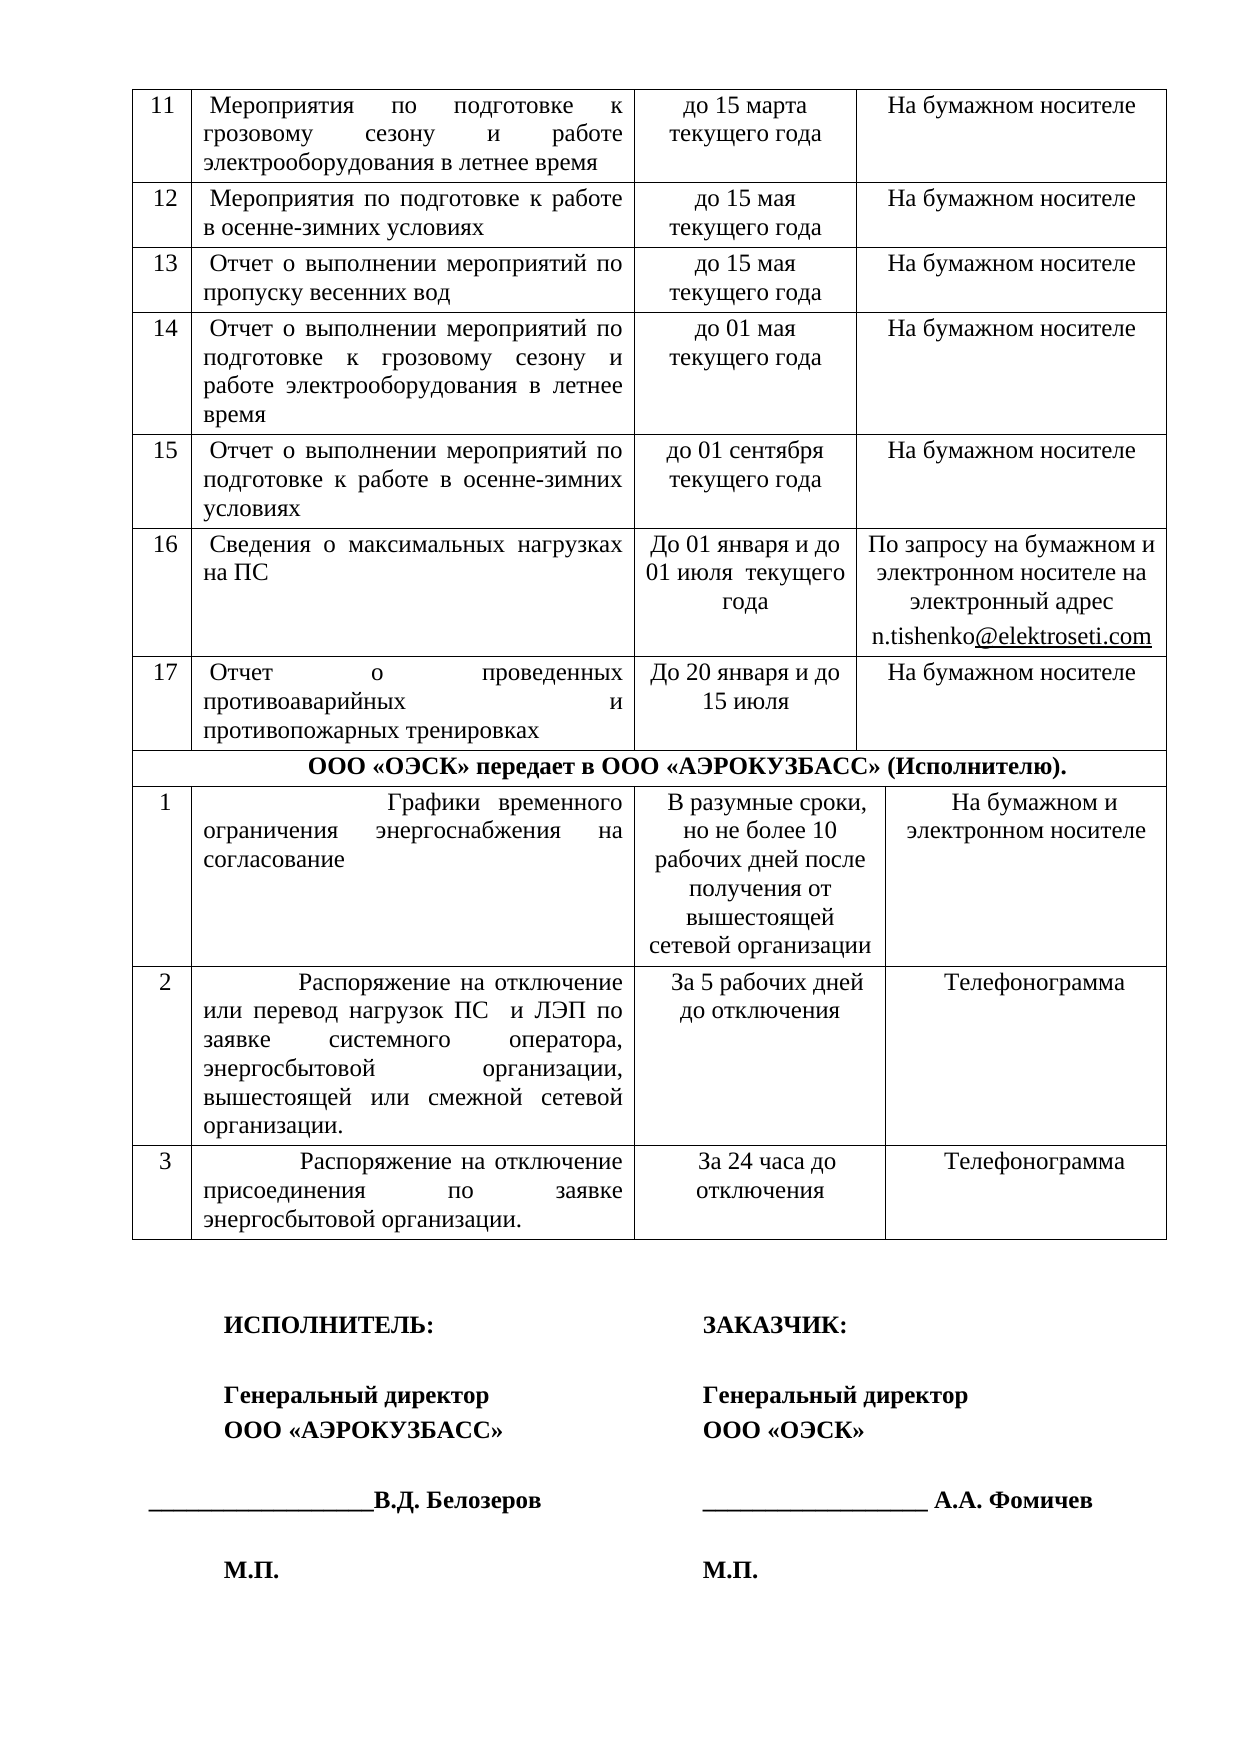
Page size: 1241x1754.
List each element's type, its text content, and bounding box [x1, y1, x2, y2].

table_cell до 01 мая текущего года [635, 313, 856, 434]
table_cell Распоряжение на отключение или перевод нагрузок ПС и ЛЭП по заявке системного оператора, энергосбытовой организации, вышестоящей или смежной сетевой организации. [192, 967, 634, 1145]
table_cell На бумажном носителе [857, 183, 1166, 247]
table_cell 3 [133, 1146, 191, 1239]
table_cell За 24 часа до отключения [635, 1146, 885, 1239]
table_cell Телефонограмма [886, 967, 1166, 1145]
table_cell 11 [133, 90, 191, 182]
table_cell Графики временного ограничения энергоснабжения на согласование [192, 787, 634, 966]
table_cell до 15 марта текущего года [635, 90, 856, 182]
table_cell 14 [133, 313, 191, 434]
table_cell ИСПОЛНИТЕЛЬ: Генеральный директор ООО «АЭРОКУЗБАСС» __________________В.Д. Белозеров М.П. [138, 1240, 616, 1590]
table_cell По запросу на бумажном и электронном носителе на электронный адрес n.tishenko@elektroseti.com [857, 529, 1166, 656]
table_cell Мероприятия по подготовке к грозовому сезону и работе электрооборудования в летнее время [192, 90, 634, 182]
table_cell Распоряжение на отключение присоединения по заявке энергосбытовой организации. [192, 1146, 634, 1239]
table_cell Отчет о проведенных противоаварийных и противопожарных тренировках [192, 657, 634, 750]
table_cell На бумажном носителе [857, 435, 1166, 528]
table_cell На бумажном носителе [857, 657, 1166, 750]
table_cell На бумажном носителе [857, 248, 1166, 312]
table_cell до 15 мая текущего года [635, 183, 856, 247]
table_cell до 15 мая текущего года [635, 248, 856, 312]
table_cell 15 [133, 435, 191, 528]
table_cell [857, 90, 1166, 182]
table_cell 12 [133, 183, 191, 247]
table_cell 16 [133, 529, 191, 656]
table_cell За 5 рабочих дней до отключения [635, 967, 885, 1145]
table_cell ЗАКАЗЧИК: Генеральный директор ООО «ОЭСК» __________________ А.А. Фомичев М.П. [616, 1240, 1167, 1590]
table_cell до 01 сентября текущего года [635, 435, 856, 528]
table_cell Сведения о максимальных нагрузках на ПС [192, 529, 634, 656]
table_cell На бумажном носителе [857, 313, 1166, 434]
table_cell До 01 января и до 01 июля текущего года [635, 529, 856, 656]
table_cell Отчет о выполнении мероприятий по пропуску весенних вод [192, 248, 634, 312]
table_cell На бумажном и электронном носителе [886, 787, 1166, 966]
table_cell ООО «ОЭСК» передает в ООО «АЭРОКУЗБАСС» (Исполнителю). [133, 751, 1166, 786]
table_cell В разумные сроки, но не более 10 рабочих дней после получения от вышестоящей сетевой организации [635, 787, 885, 966]
table_cell 2 [133, 967, 191, 1145]
table_cell 17 [133, 657, 191, 750]
table_cell Отчет о выполнении мероприятий по подготовке к грозовому сезону и работе электрооборудования в летнее время [192, 313, 634, 434]
table_cell До 20 января и до 15 июля [635, 657, 856, 750]
table_cell Телефонограмма [886, 1146, 1166, 1239]
table_cell Мероприятия по подготовке к работе в осенне-зимних условиях [192, 183, 634, 247]
table_cell 1 [133, 787, 191, 966]
table_cell Отчет о выполнении мероприятий по подготовке к работе в осенне-зимних условиях [192, 435, 634, 528]
table_cell 13 [133, 248, 191, 312]
